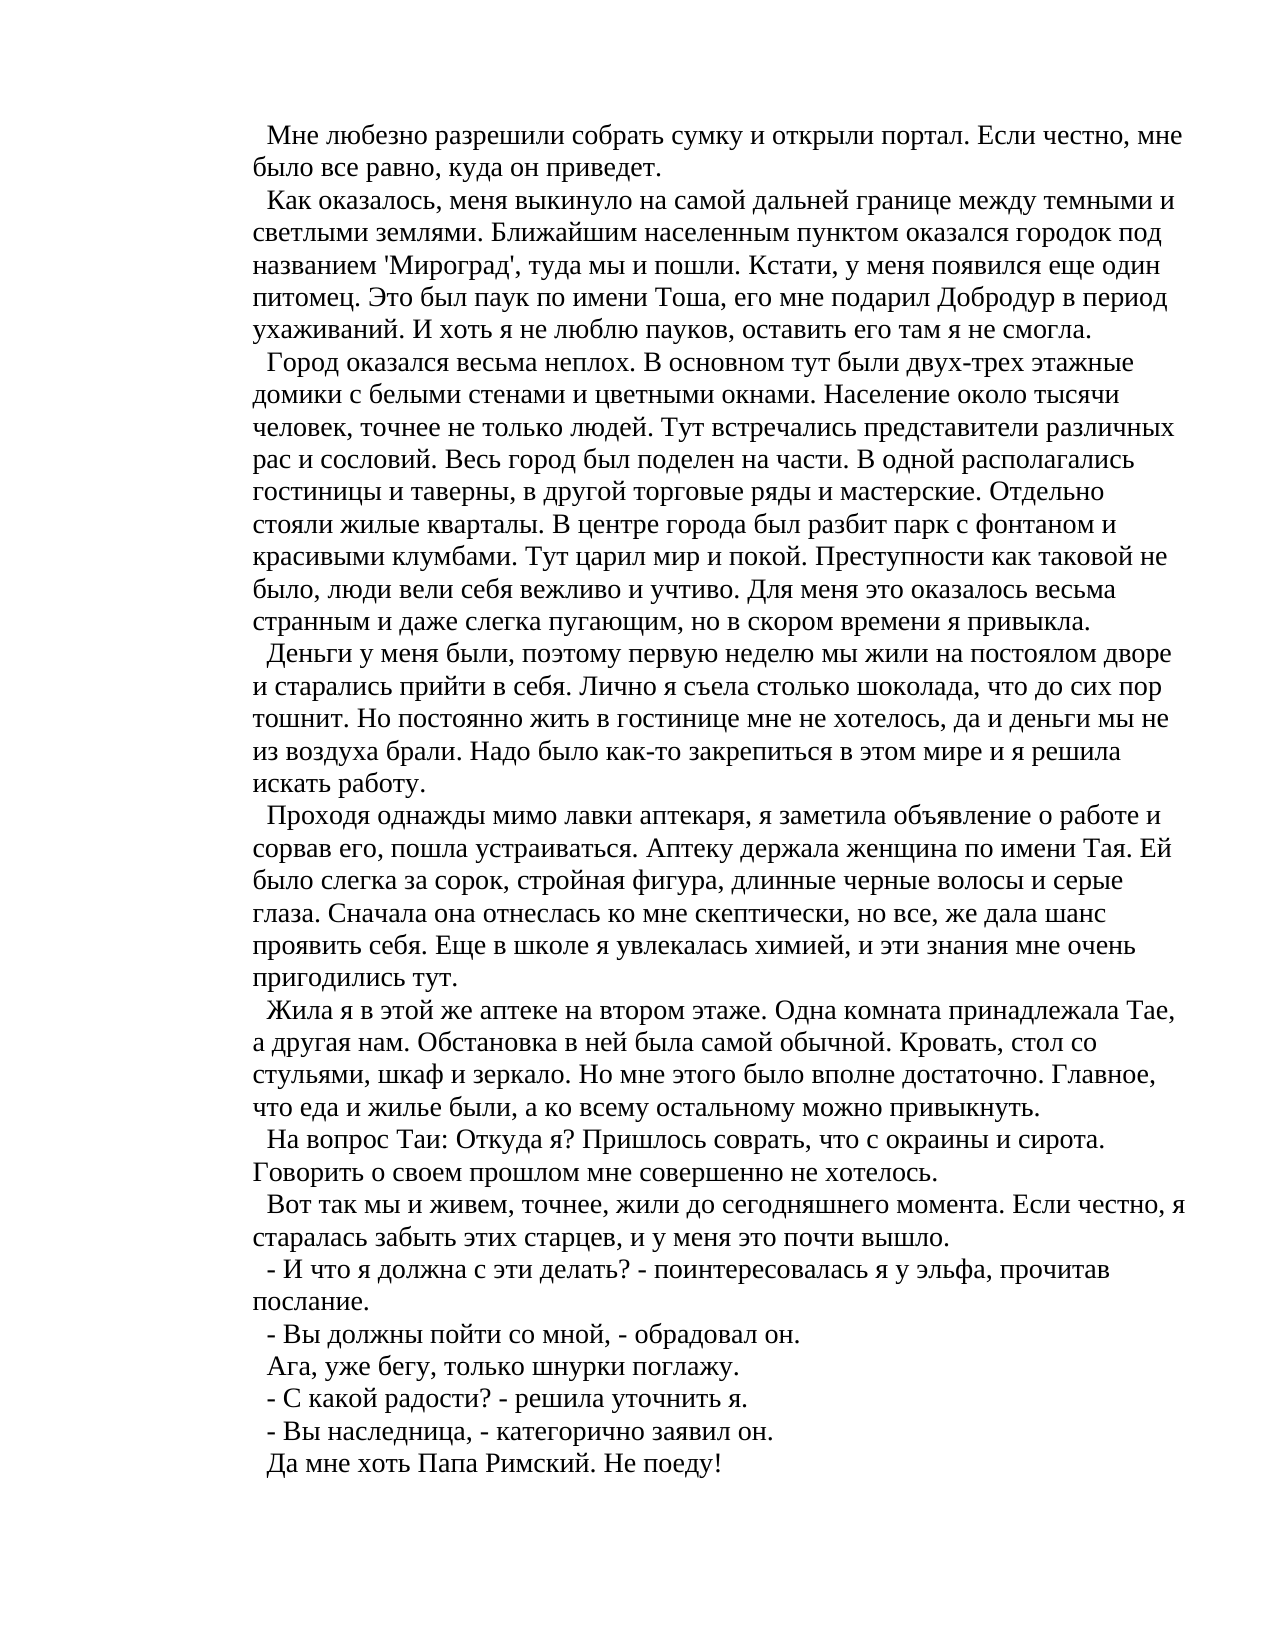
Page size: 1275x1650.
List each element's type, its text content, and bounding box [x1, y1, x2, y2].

text Деньги у меня были, поэтому первую неделю мы жили на постоялом дворе и старались прийти в себя. Лично я съела столько шоколада, что до сих пор тошнит. Но постоянно жить в гостинице мне не хотелось, да и деньги мы не из воздуха брали. Надо было как-то закрепиться в этом мире и я решила искать работу. [252, 636, 1186, 798]
text Да мне хоть Папа Римский. Не поеду! [252, 1446, 1186, 1479]
text Проходя однажды мимо лавки аптекаря, я заметила объявление о работе и сорвав его, пошла устраиваться. Аптеку держала женщина по имени Тая. Ей было слегка за сорок, стройная фигура, длинные черные волосы и серые глаза. Сначала она отнеслась ко мне скептически, но все, же дала шанс проявить себя. Еще в школе я увлекалась химией, и эти знания мне очень пригодились тут. [252, 798, 1186, 993]
text Вот так мы и живем, точнее, жили до сегодняшнего момента. Если честно, я старалась забыть этих старцев, и у меня это почти вышло. [252, 1187, 1186, 1252]
text Ага, уже бегу, только шнурки поглажу. [252, 1349, 1186, 1382]
text - Вы должны пойти со мной, - обрадовал он. [252, 1317, 1186, 1349]
text На вопрос Таи: Откуда я? Пришлось соврать, что с окраины и сирота. Говорить о своем прошлом мне совершенно не хотелось. [252, 1122, 1186, 1187]
text - С какой радости? - решила уточнить я. [252, 1382, 1186, 1414]
text - И что я должна с эти делать? - поинтересовалась я у эльфа, прочитав послание. [252, 1252, 1186, 1317]
text Мне любезно разрешили собрать сумку и открыли портал. Если честно, мне было все равно, куда он приведет. [252, 118, 1186, 183]
text Как оказалось, меня выкинуло на самой дальней границе между темными и светлыми землями. Ближайшим населенным пунктом оказался городок под названием 'Мироград', туда мы и пошли. Кстати, у меня появился еще один питомец. Это был паук по имени Тоша, его мне подарил Добродур в период ухаживаний. И хоть я не люблю пауков, оставить его там я не смогла. [252, 183, 1186, 345]
text - Вы наследница, - категорично заявил он. [252, 1414, 1186, 1446]
text Жила я в этой же аптеке на втором этаже. Одна комната принадлежала Тае, а другая нам. Обстановка в ней была самой обычной. Кровать, стол со стульями, шкаф и зеркало. Но мне этого было вполне достаточно. Главное, что еда и жилье были, а ко всему остальному можно привыкнуть. [252, 993, 1186, 1122]
text Город оказался весьма неплох. В основном тут были двух-трех этажные домики с белыми стенами и цветными окнами. Население около тысячи человек, точнее не только людей. Тут встречались представители различных рас и сословий. Весь город был поделен на части. В одной располагались гостиницы и таверны, в другой торговые ряды и мастерские. Отдельно стояли жилые кварталы. В центре города был разбит парк с фонтаном и красивыми клумбами. Тут царил мир и покой. Преступности как таковой не было, люди вели себя вежливо и учтиво. Для меня это оказалось весьма странным и даже слегка пугающим, но в скором времени я привыкла. [252, 345, 1186, 636]
